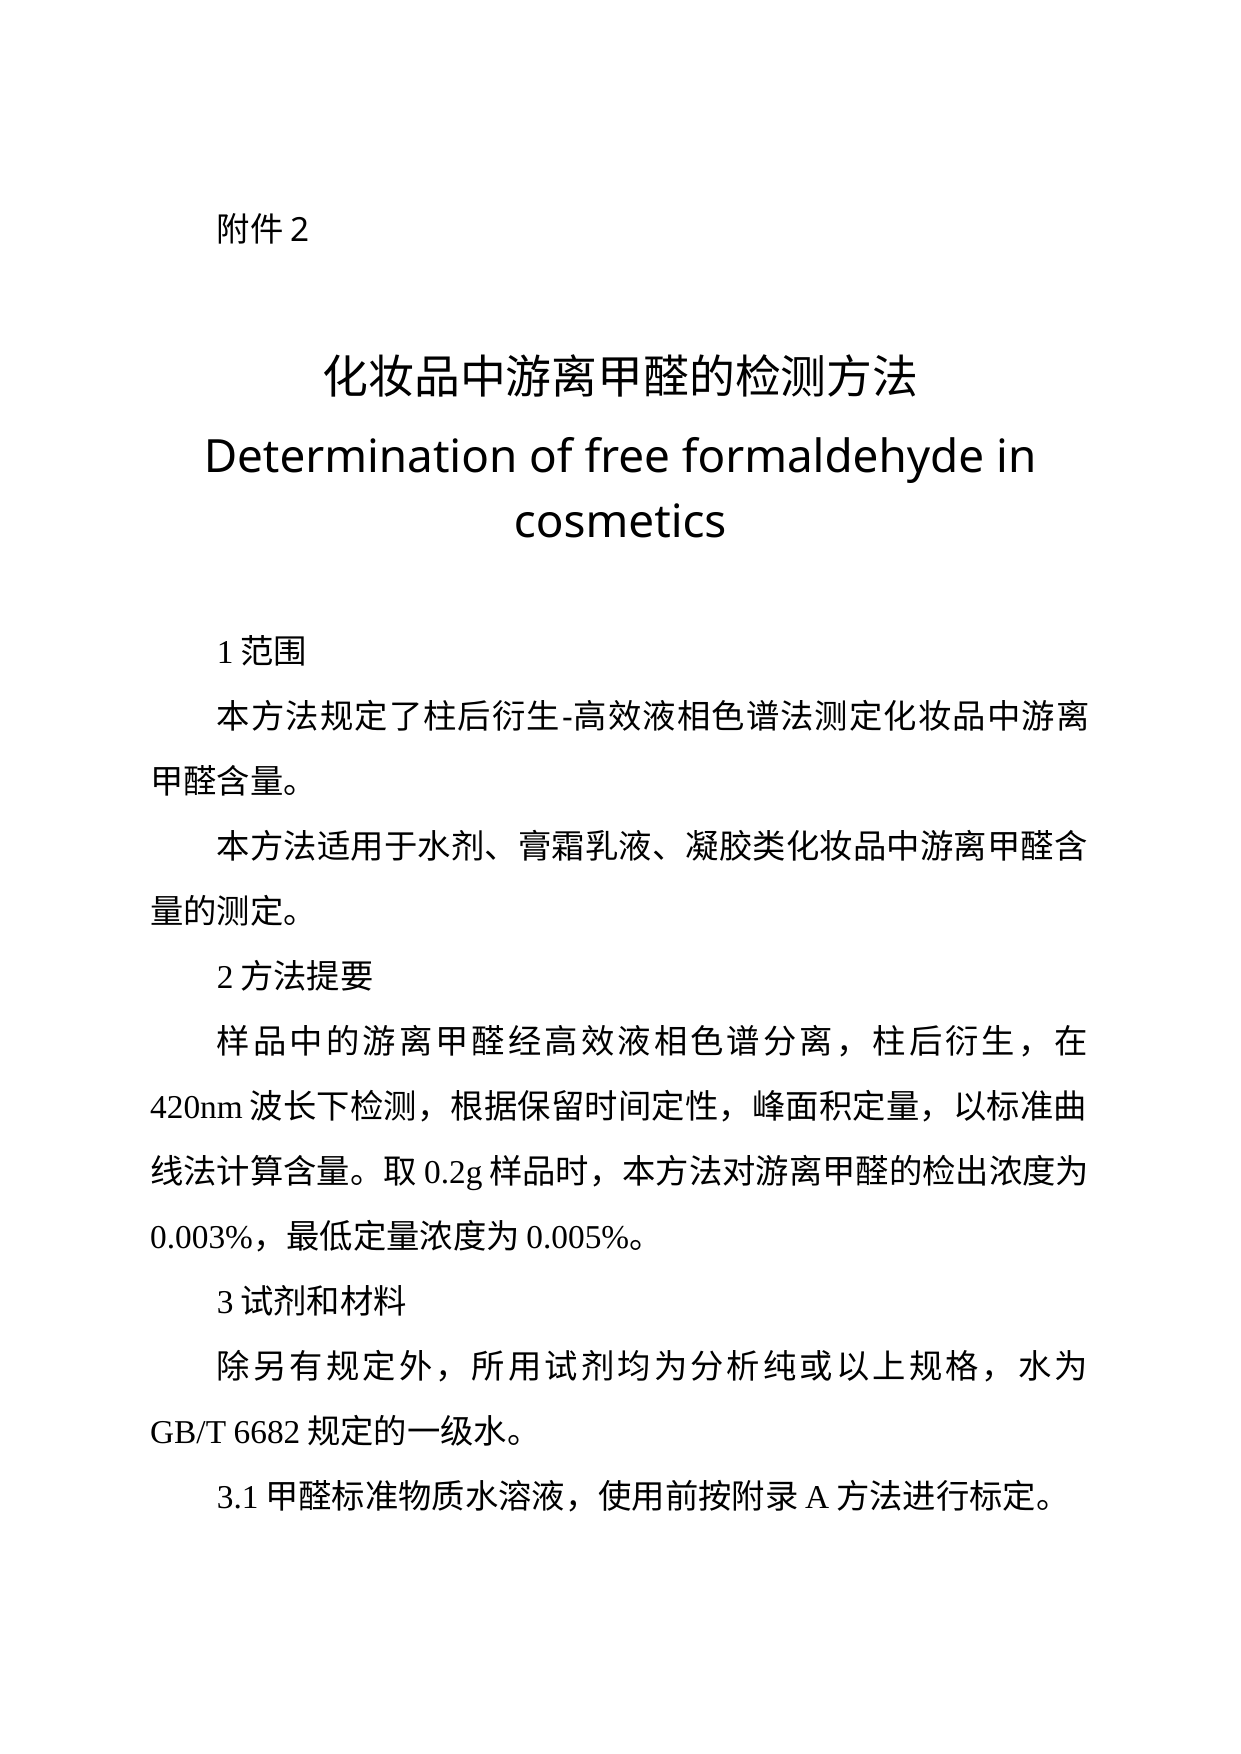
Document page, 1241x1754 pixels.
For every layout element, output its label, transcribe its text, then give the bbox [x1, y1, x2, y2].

text Determination of free formaldehyde in cosmetics [150, 422, 1090, 552]
text 1范围 [150, 617, 1090, 682]
text 本方法适用于水剂、膏霜乳液、凝胶类化妆品中游离甲醛含量的测定。 [150, 812, 1090, 942]
text 3.1甲醛标准物质水溶液，使用前按附录A方法进行标定。 [150, 1462, 1090, 1527]
text 本方法规定了柱后衍生-高效液相色谱法测定化妆品中游离甲醛含量。 [150, 682, 1090, 812]
text 2方法提要 [150, 942, 1090, 1007]
text 化妆品中游离甲醛的检测方法 [150, 324, 1090, 422]
text 附件2 [150, 194, 1090, 259]
text 样品中的游离甲醛经高效液相色谱分离，柱后衍生，在420nm波长下检测，根据保留时间定性，峰面积定量，以标准曲线法计算含量。取0.2g样品时，本方法对游离甲醛的检出浓度为0.003%，最低定量浓度为0.005%。 [150, 1007, 1090, 1267]
text 3试剂和材料 [150, 1267, 1090, 1332]
text 除另有规定外，所用试剂均为分析纯或以上规格，水为GB/T 6682规定的一级水。 [150, 1332, 1090, 1462]
